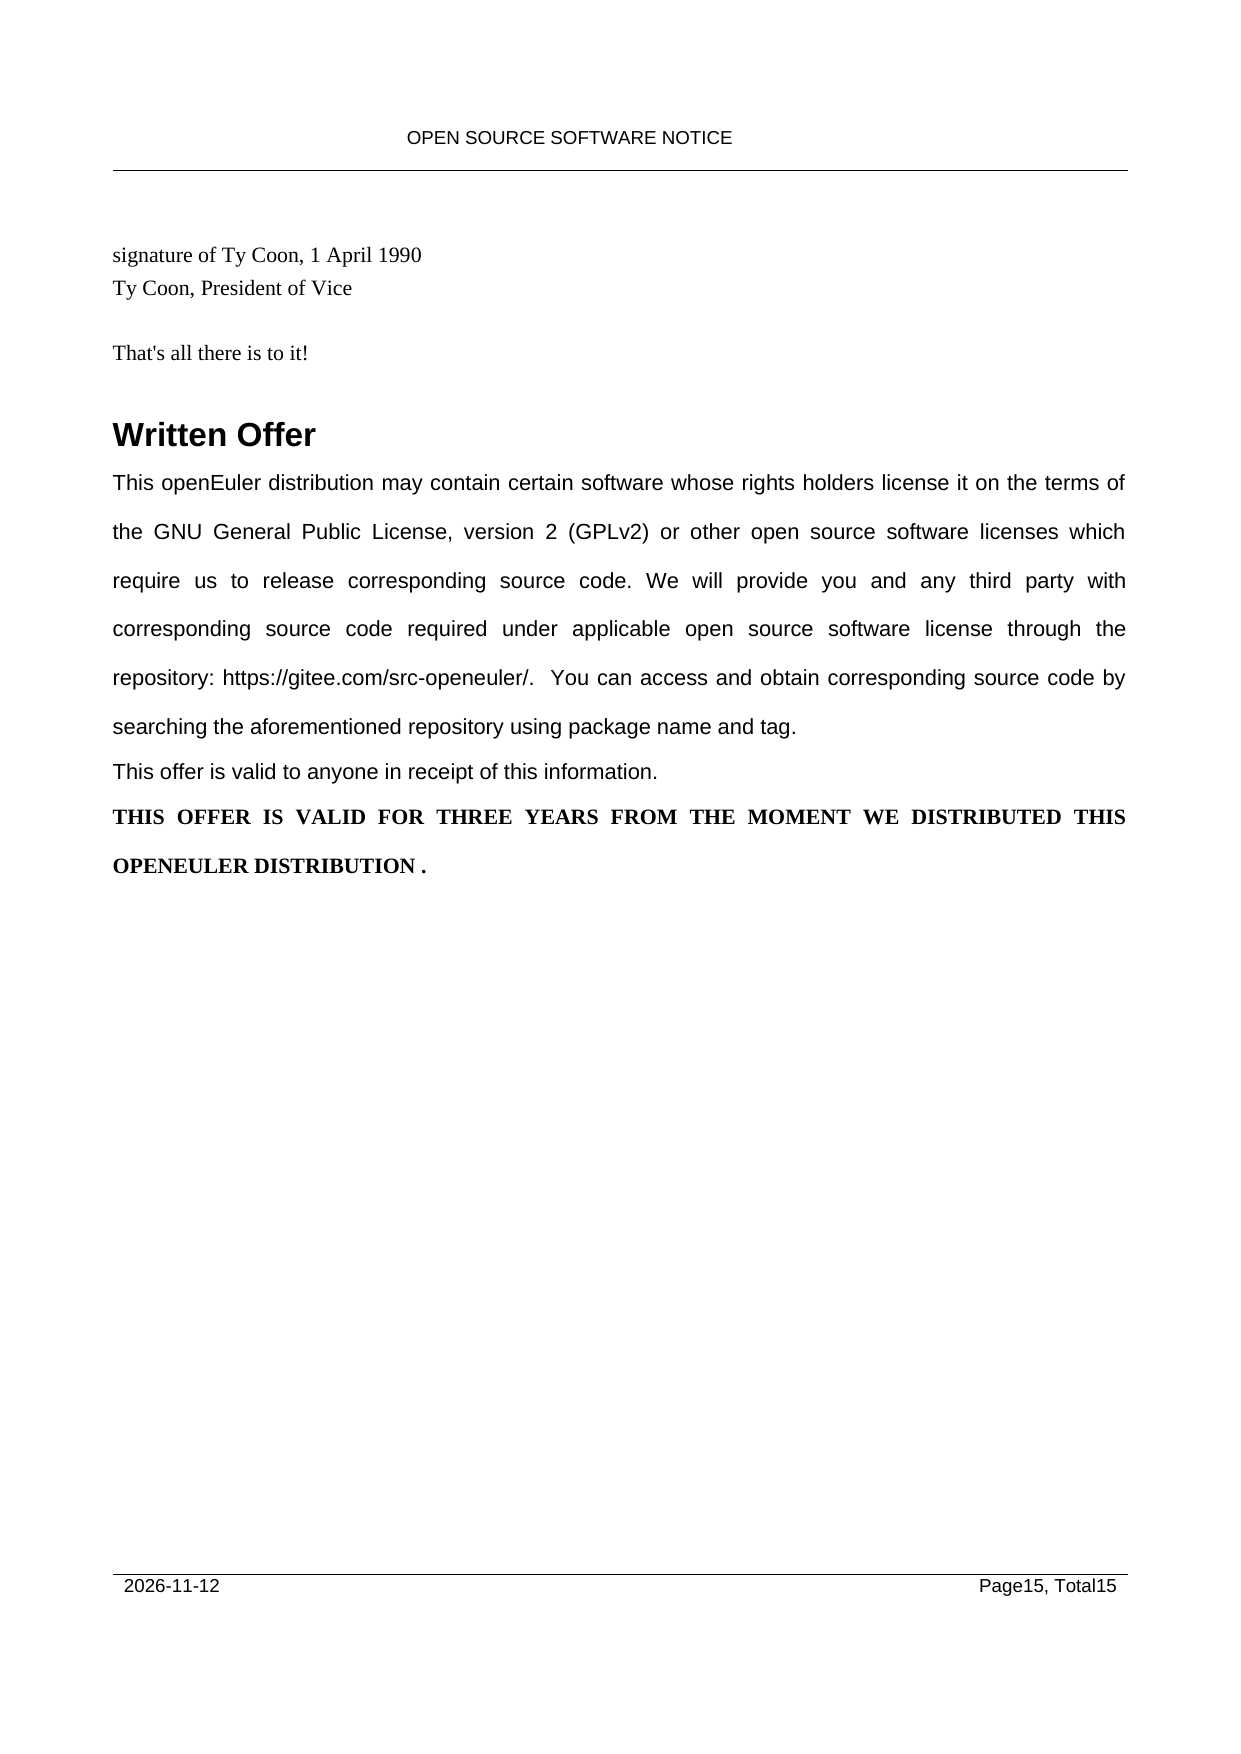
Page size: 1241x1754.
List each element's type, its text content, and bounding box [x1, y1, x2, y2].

text signature of Ty Coon, 1 April 1990 [112, 239, 1128, 271]
text This openEuler distribution may contain certain software whose rights holders license it on the terms of the GNU General Public License, version 2 (GPLv2) or other open source software licenses which require us to release corresponding source code. We will provide you and any third party with corresponding source code required under applicable open source software license through the repository: https://gitee.com/src-openeuler/. You can access and obtain corresponding source code by searching the aforementioned repository using package name and tag. [112, 466, 1128, 743]
text Ty Coon, President of Vice [112, 271, 1128, 304]
text Written Offer [112, 401, 1128, 466]
text That's all there is to it! [112, 336, 1128, 401]
text THIS OFFER IS VALID FOR THREE YEARS FROM THE MOMENT WE DISTRIBUTED THIS OPENEULER DISTRIBUTION . [112, 800, 1128, 882]
text This offer is valid to anyone in receipt of this information. [112, 755, 1128, 788]
